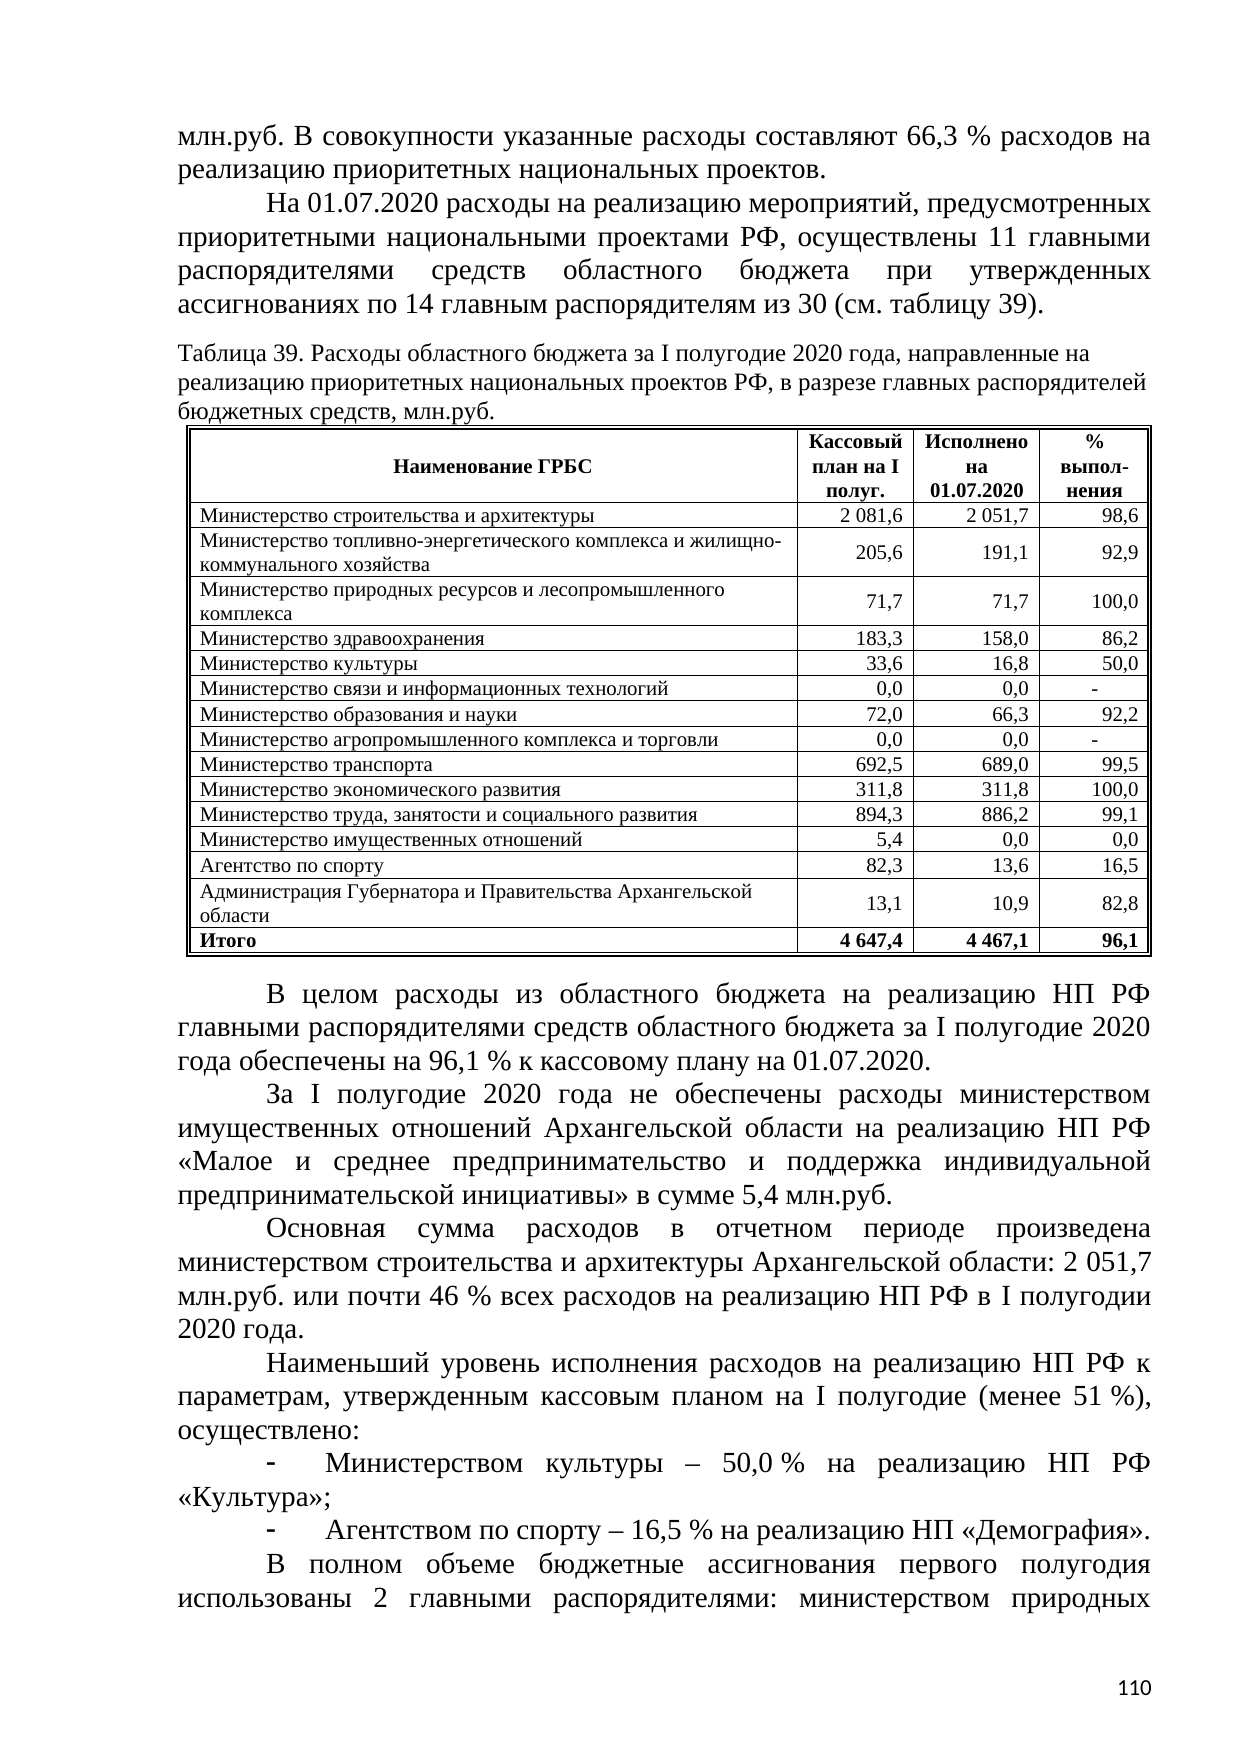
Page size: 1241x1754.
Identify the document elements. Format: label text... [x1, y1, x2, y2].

text Таблица 39. Расходы областного бюджета за I полугодие 2020 года, направленные на реализацию приоритетных национальных проектов РФ, в разрезе главных распорядителей бюджетных средств, млн.руб. [177, 338, 1152, 425]
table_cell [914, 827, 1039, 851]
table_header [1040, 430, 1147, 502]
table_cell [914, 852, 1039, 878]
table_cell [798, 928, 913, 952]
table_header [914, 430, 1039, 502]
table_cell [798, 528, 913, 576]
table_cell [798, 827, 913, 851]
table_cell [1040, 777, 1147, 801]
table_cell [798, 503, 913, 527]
text На 01.07.2020 расходы на реализацию мероприятий, предусмотренных приоритетными национальными проектами РФ, осуществлены 11 главными распорядителями средств областного бюджета при утвержденных ассигнованиях по 14 главным распорядителям из 30 (см. таблицу 39). [177, 185, 1152, 319]
text За I полугодие 2020 года не обеспечены расходы министерством имущественных отношений Архангельской области на реализацию НП РФ «Малое и среднее предпринимательство и поддержка индивидуальной предпринимательской инициативы» в сумме 5,4 млн.руб. [177, 1076, 1152, 1211]
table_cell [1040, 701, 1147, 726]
text Наименьший уровень исполнения расходов на реализацию НП РФ к параметрам, утвержденным кассовым планом на I полугодие (менее 51 %), осуществлено: [177, 1345, 1152, 1445]
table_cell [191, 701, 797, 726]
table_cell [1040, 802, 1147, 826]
text Основная сумма расходов в отчетном периоде произведена министерством строительства и архитектуры Архангельской области: 2 051,7 млн.руб. или почти 46 % всех расходов на реализацию НП РФ в I полугодии 2020 года. [177, 1211, 1152, 1345]
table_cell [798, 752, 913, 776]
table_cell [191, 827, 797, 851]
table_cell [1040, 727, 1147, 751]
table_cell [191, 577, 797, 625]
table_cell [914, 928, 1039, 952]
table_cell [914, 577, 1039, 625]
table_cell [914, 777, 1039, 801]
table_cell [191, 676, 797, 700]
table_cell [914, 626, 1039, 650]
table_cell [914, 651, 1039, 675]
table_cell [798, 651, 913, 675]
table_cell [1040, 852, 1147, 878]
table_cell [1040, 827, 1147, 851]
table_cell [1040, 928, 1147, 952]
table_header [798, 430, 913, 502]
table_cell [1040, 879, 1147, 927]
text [177, 1546, 1152, 1613]
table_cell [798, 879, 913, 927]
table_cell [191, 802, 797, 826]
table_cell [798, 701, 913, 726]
text В целом расходы из областного бюджета на реализацию НП РФ главными распорядителями средств областного бюджета за I полугодие 2020 года обеспечены на 96,1 % к кассовому плану на 01.07.2020. [177, 976, 1152, 1076]
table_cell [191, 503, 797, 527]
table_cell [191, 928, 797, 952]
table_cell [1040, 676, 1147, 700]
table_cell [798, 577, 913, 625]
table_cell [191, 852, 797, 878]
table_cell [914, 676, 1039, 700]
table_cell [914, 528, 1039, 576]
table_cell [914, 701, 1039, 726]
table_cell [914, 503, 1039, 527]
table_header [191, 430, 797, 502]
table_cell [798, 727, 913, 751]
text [177, 118, 1152, 185]
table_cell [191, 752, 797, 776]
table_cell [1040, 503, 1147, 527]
list Министерством культуры – 50,0 % на реализацию НП РФ «Культура»; [177, 1445, 1152, 1512]
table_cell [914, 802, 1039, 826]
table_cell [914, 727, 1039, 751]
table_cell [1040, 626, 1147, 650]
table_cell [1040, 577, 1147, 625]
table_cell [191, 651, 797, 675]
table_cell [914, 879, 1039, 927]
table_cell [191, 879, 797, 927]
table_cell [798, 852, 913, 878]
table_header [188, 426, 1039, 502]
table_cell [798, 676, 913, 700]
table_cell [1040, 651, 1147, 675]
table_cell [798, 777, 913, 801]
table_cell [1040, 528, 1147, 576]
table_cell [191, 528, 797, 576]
list Агентством по спорту – 16,5 % на реализацию НП «Демография». [177, 1512, 1152, 1546]
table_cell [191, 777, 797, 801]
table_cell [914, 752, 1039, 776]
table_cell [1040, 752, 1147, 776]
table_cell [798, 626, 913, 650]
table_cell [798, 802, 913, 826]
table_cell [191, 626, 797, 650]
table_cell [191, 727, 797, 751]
